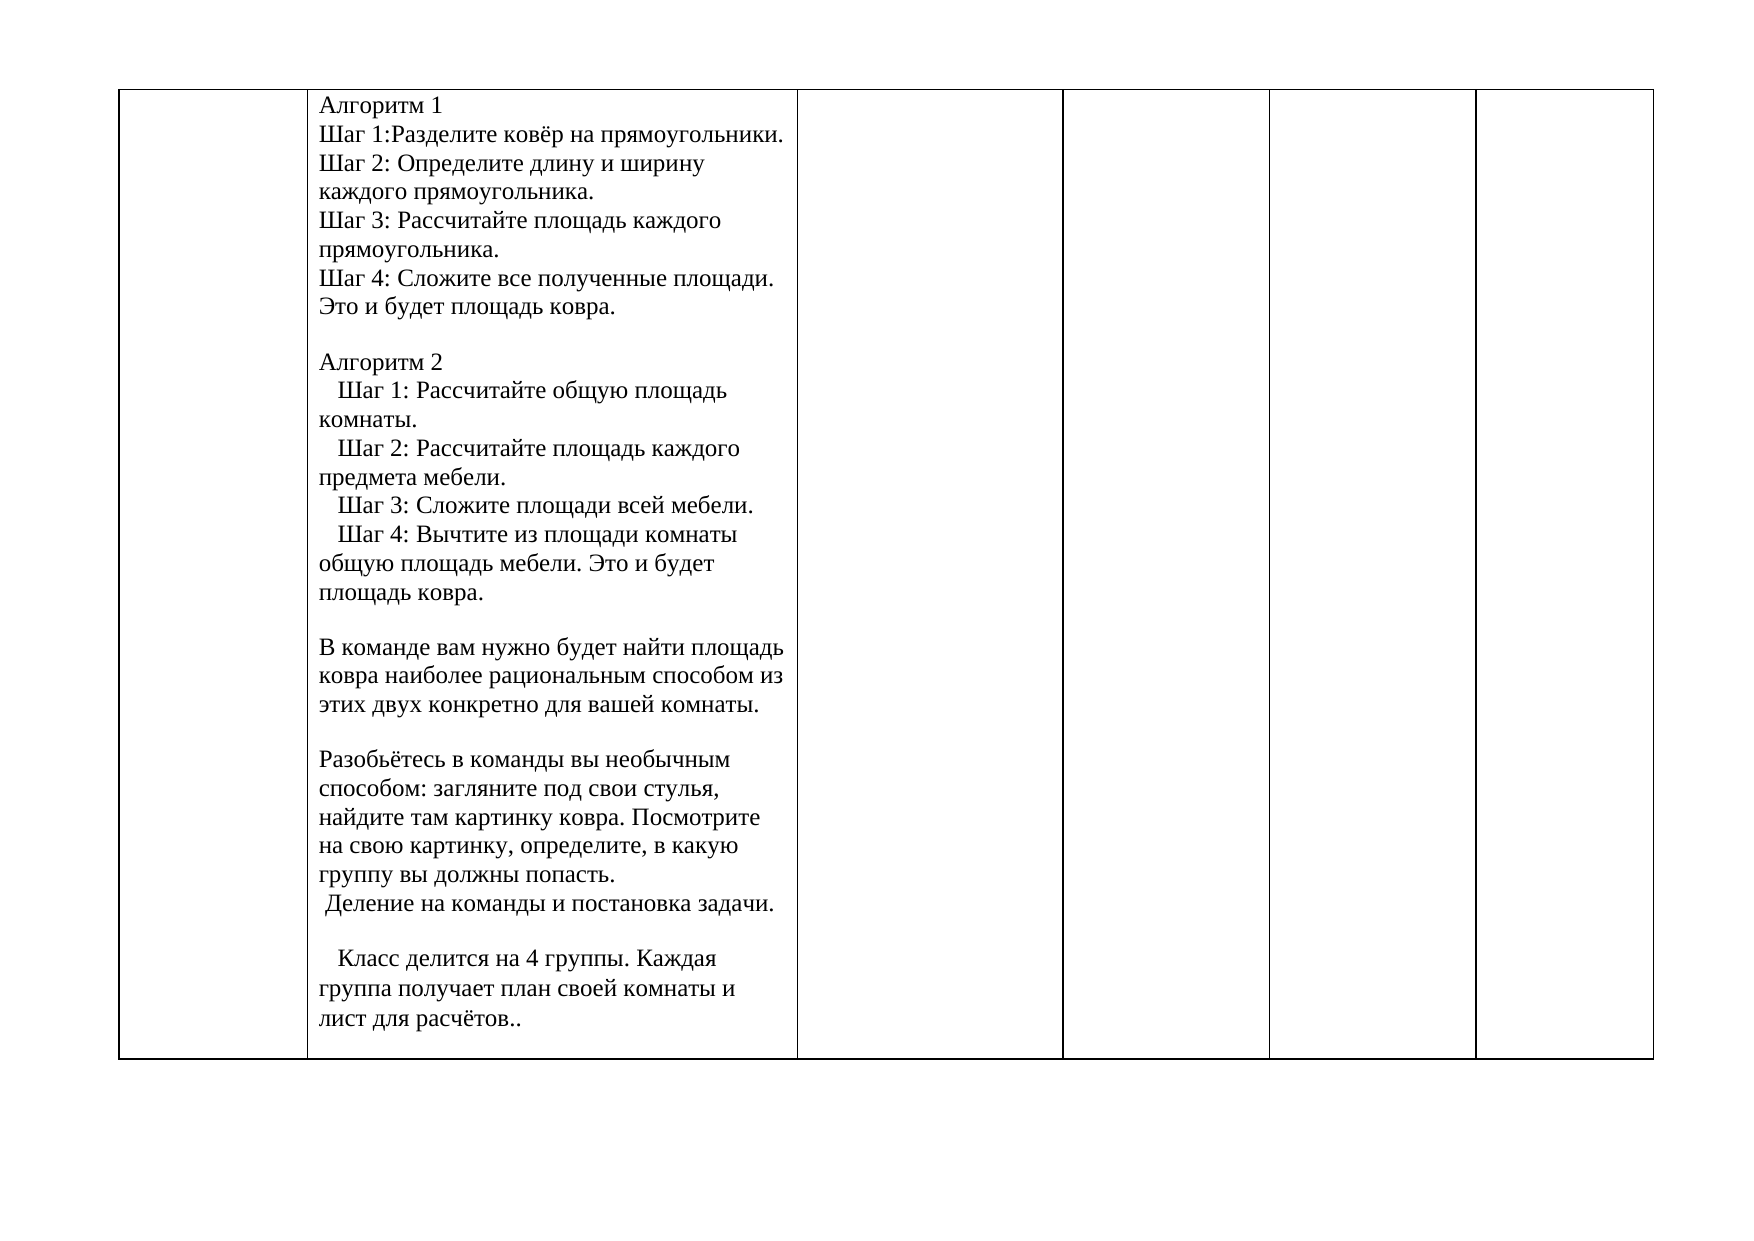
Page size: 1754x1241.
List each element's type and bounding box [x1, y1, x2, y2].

table_cell [1270, 90, 1475, 1058]
table_cell [798, 90, 1062, 1058]
table_cell [1064, 90, 1269, 1058]
table_cell [1477, 90, 1653, 1058]
table_cell [308, 90, 797, 1058]
table_cell [120, 90, 307, 1058]
